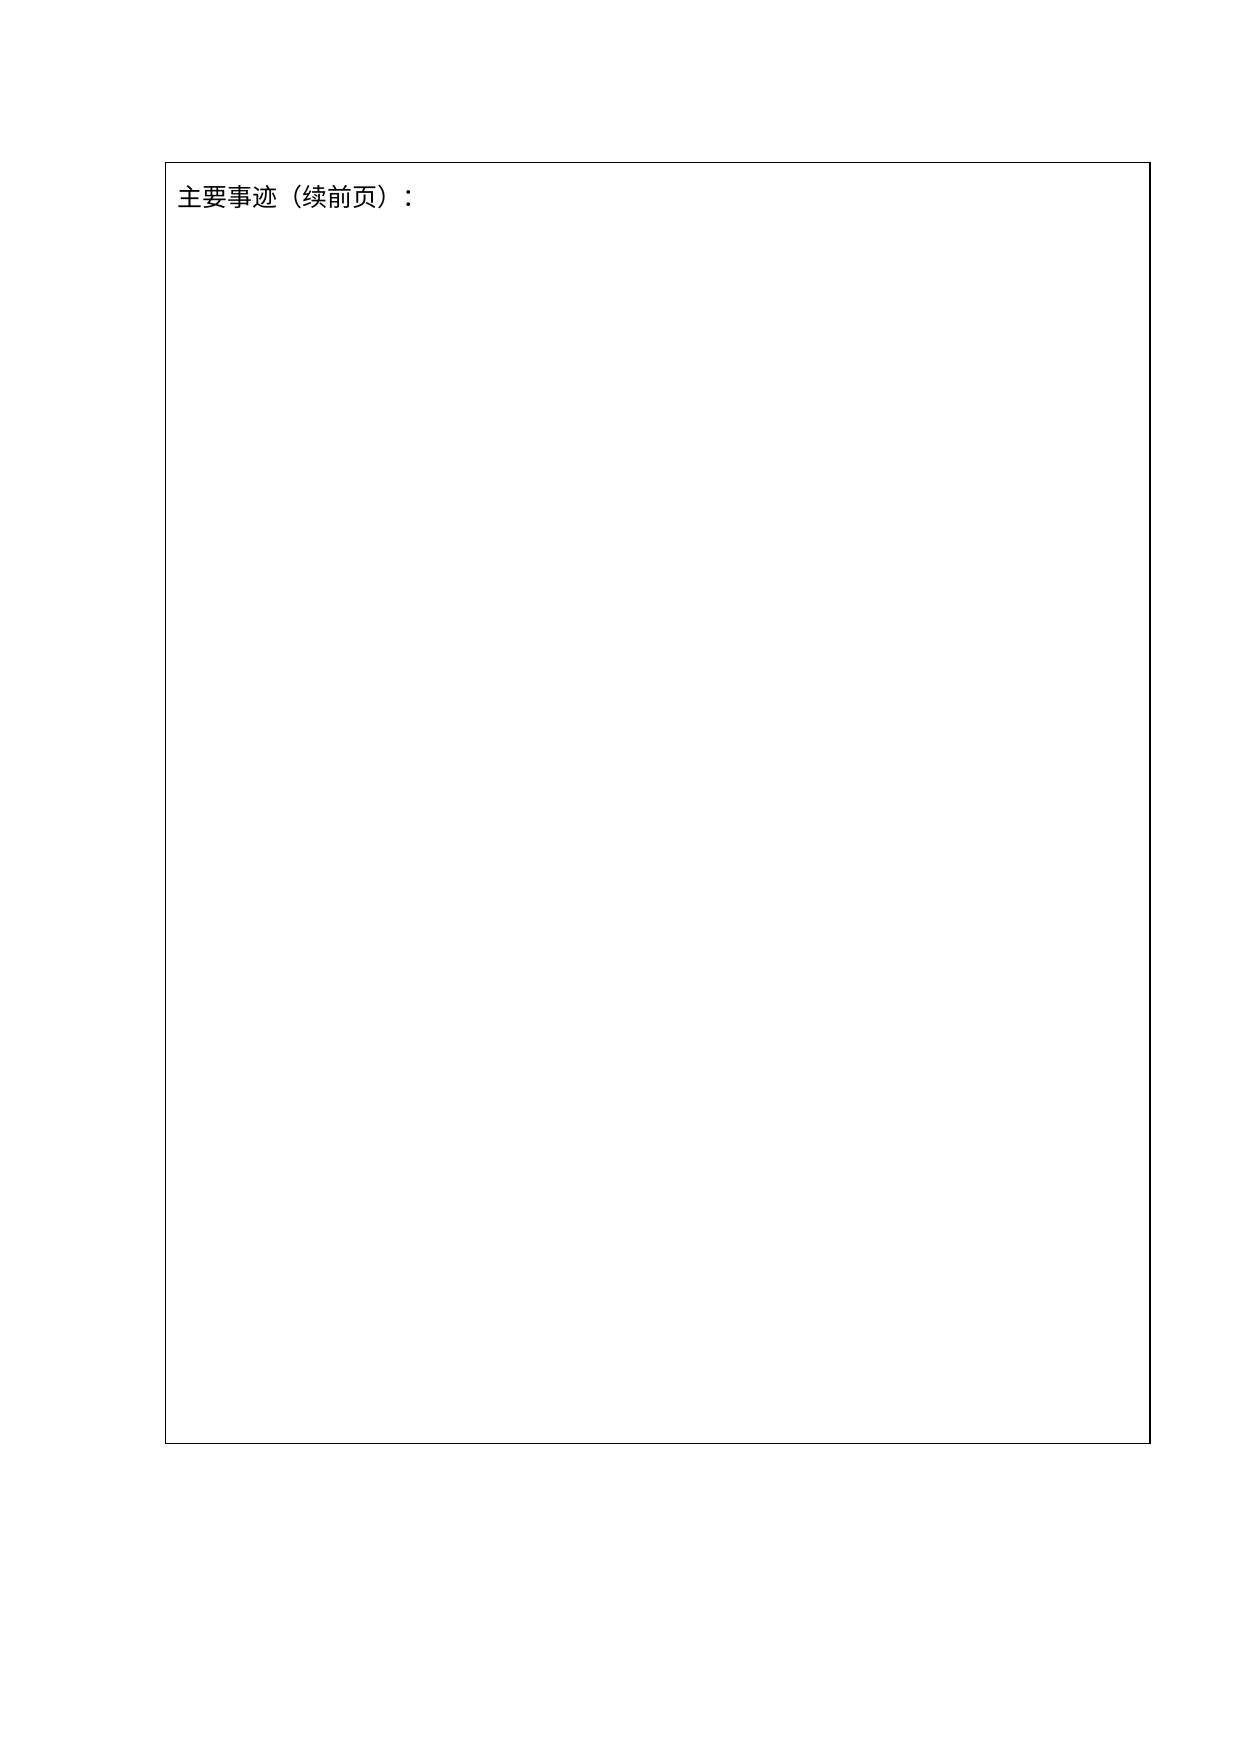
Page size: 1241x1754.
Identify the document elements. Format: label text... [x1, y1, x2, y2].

table_header 主要事迹（续前页）： [166, 163, 1149, 1442]
